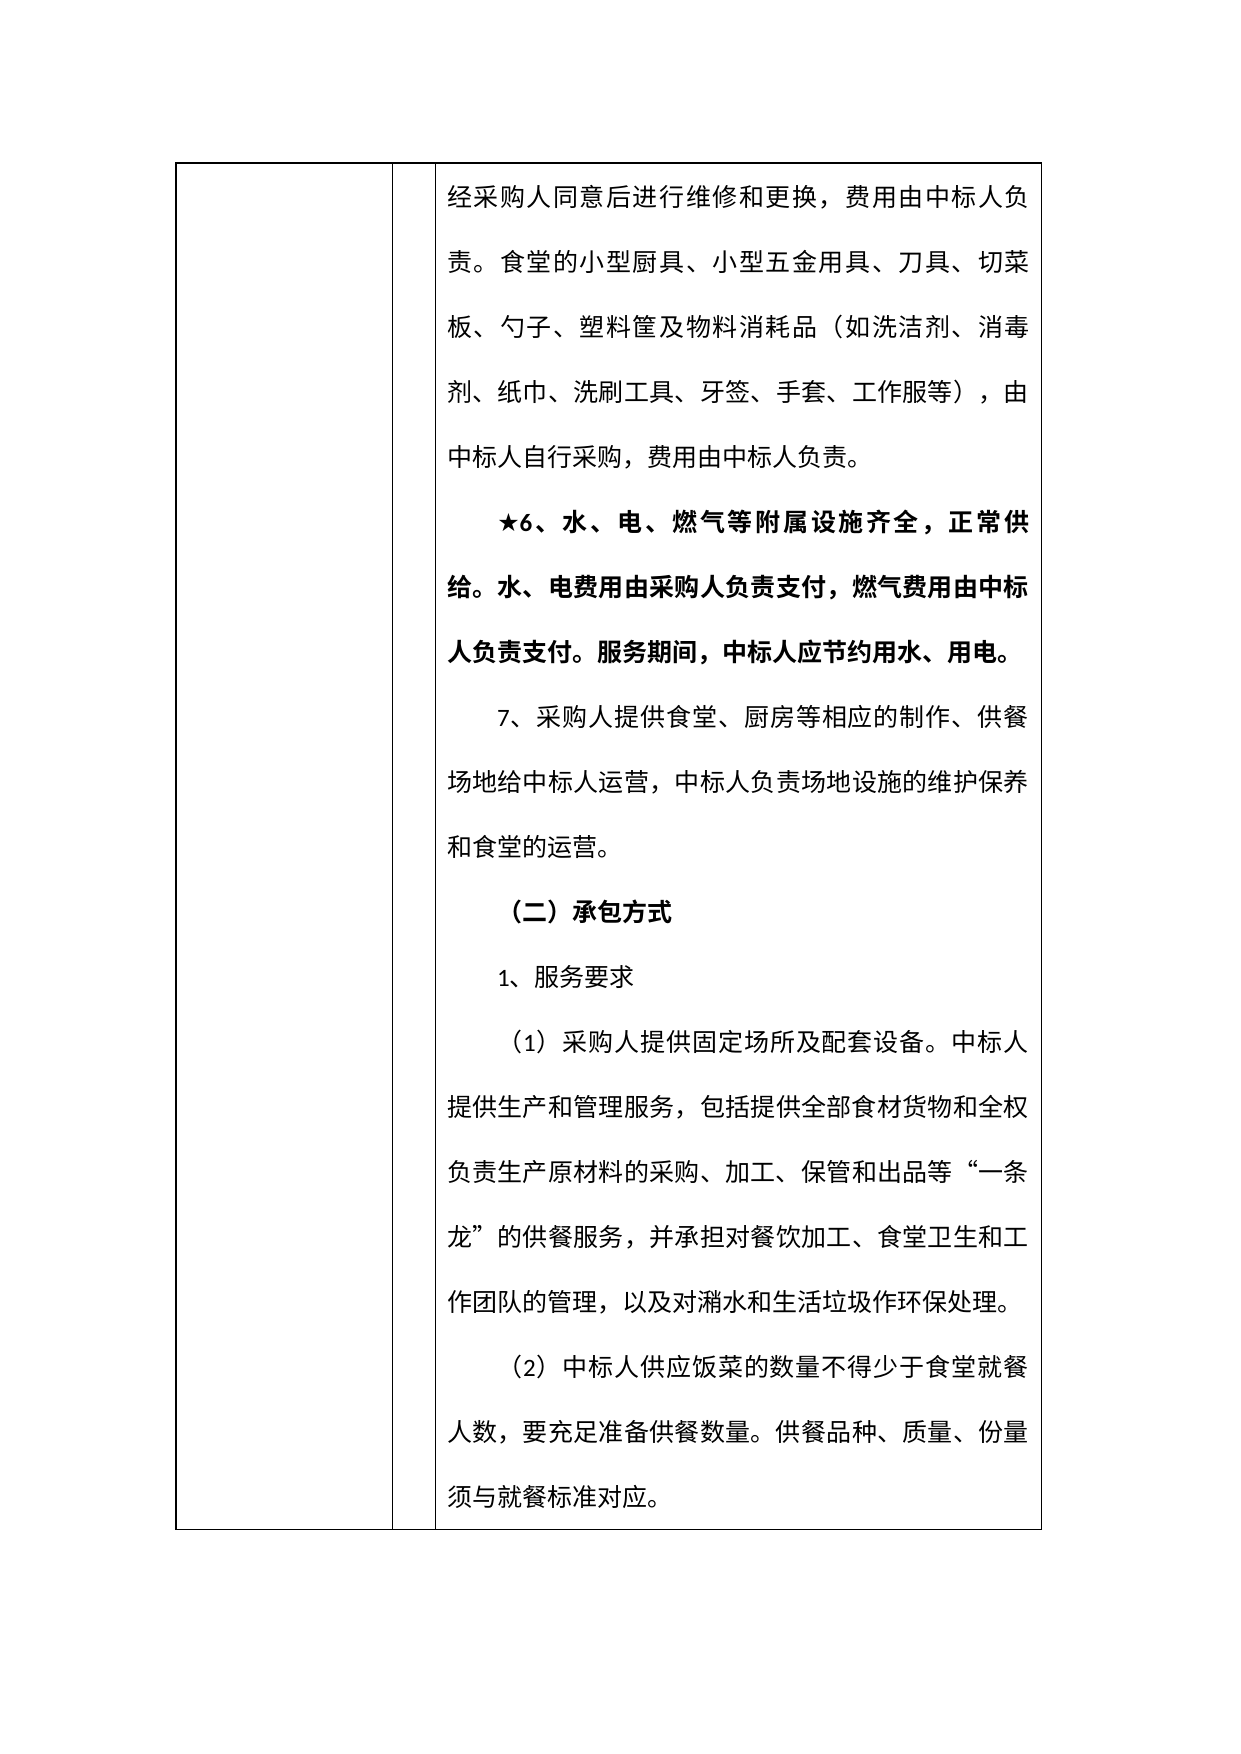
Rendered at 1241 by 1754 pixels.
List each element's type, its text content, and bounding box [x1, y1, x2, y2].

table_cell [436, 164, 1041, 1528]
table_cell [177, 164, 392, 1528]
table_cell 3 [393, 164, 435, 1528]
